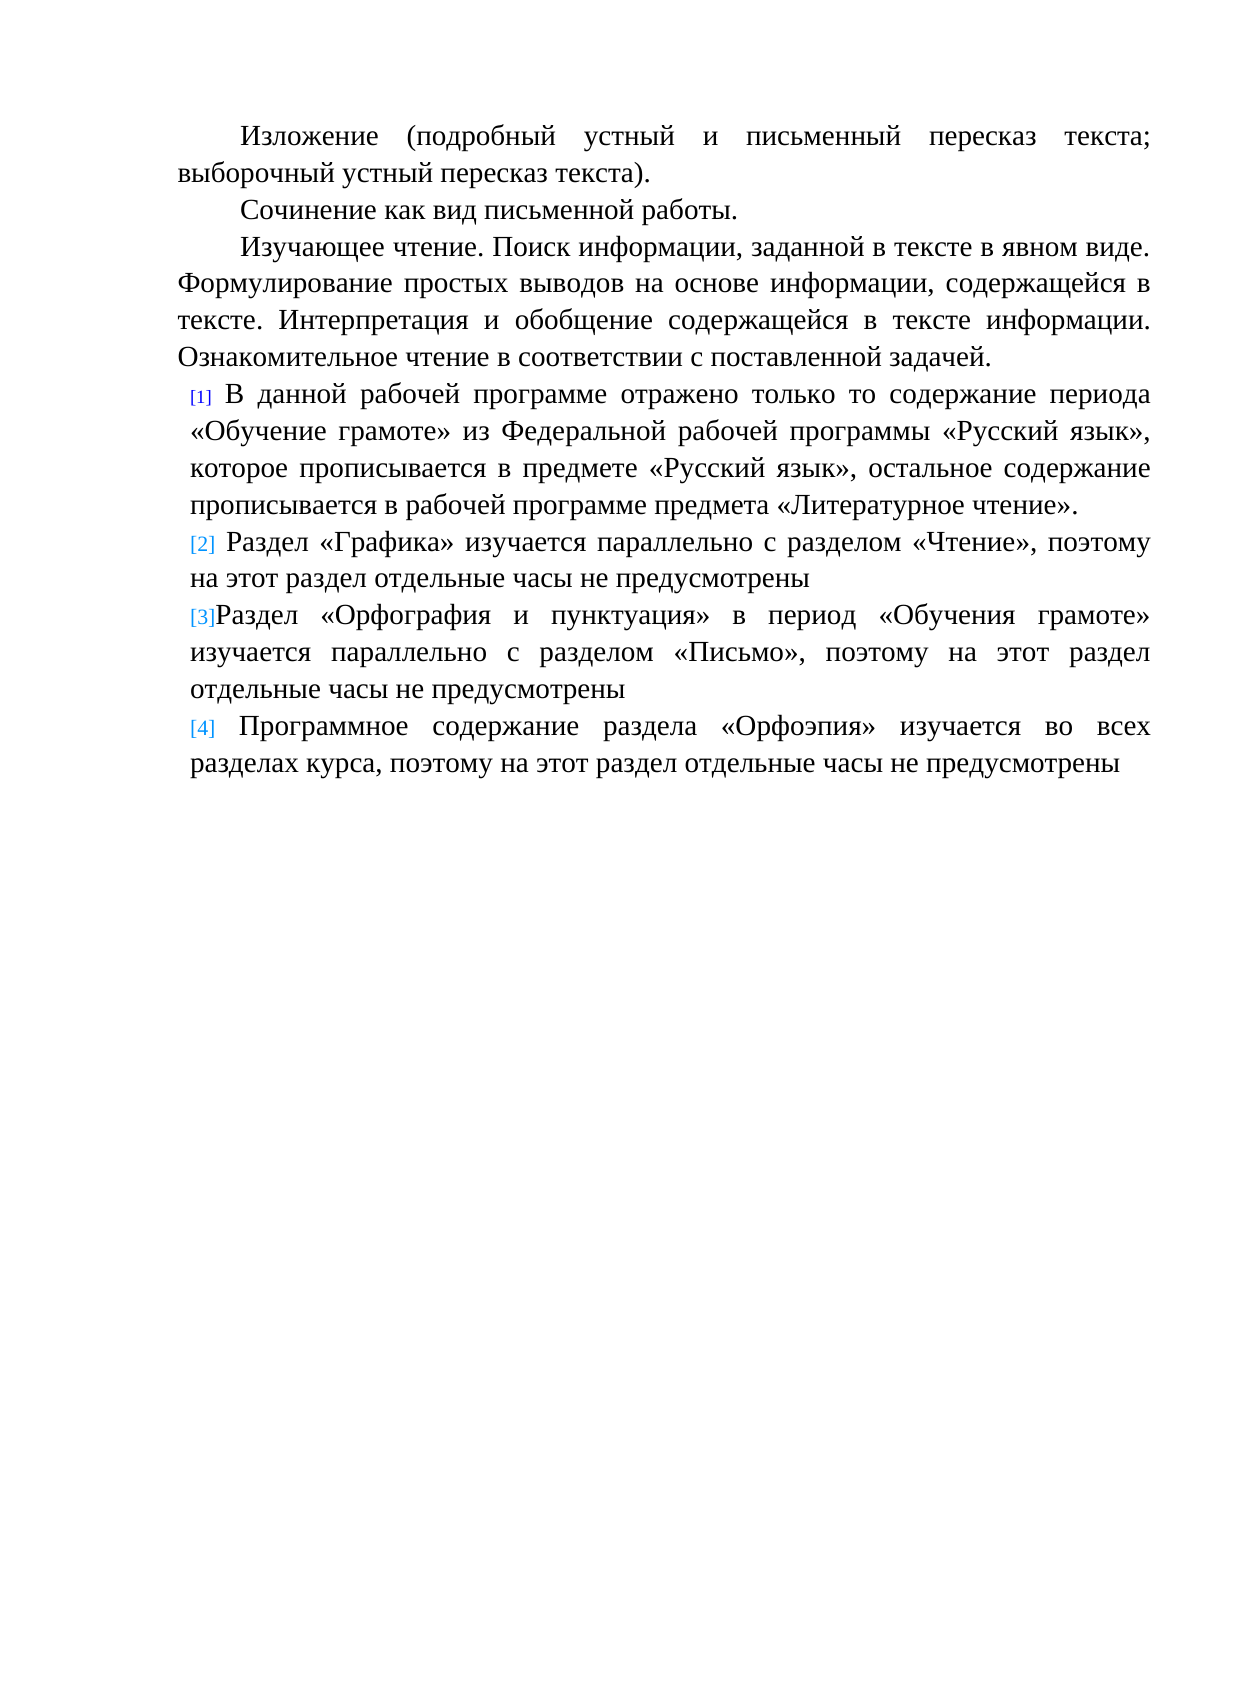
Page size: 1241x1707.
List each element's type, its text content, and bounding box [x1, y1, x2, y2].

text Сочинение как вид письменной работы. [177, 192, 1152, 225]
text [4] Программное содержание раздела «Орфоэпия» изучается во всех разделах курса, поэтому на этот раздел отдельные часы не предусмотрены [190, 708, 1152, 778]
text Изложение (подробный устный и письменный пересказ текста; выборочный устный пересказ текста). [177, 118, 1152, 188]
text Изучающее чтение. Поиск информации, заданной в тексте в явном виде. Формулирование простых выводов на основе информации, содержащейся в тексте. Интерпретация и обобщение содержащейся в тексте информации. Ознакомительное чтение в соответствии с поставленной задачей. [177, 229, 1152, 373]
text [2] Раздел «Графика» изучается параллельно с разделом «Чтение», поэтому на этот раздел отдельные часы не предусмотрены [190, 524, 1152, 594]
text ​[3]Раздел «Орфография и пунктуация» в период «Обучения грамоте» изучается параллельно с разделом «Письмо», поэтому на этот раздел отдельные часы не предусмотрены [190, 597, 1152, 705]
text [1] В данной рабочей программе отражено только то содержание периода «Обучение грамоте» из Федеральной рабочей программы «Русский язык», которое прописывается в предмете «Русский язык», остальное содержание прописывается в рабочей программе предмета «Литературное чтение». [190, 376, 1152, 520]
